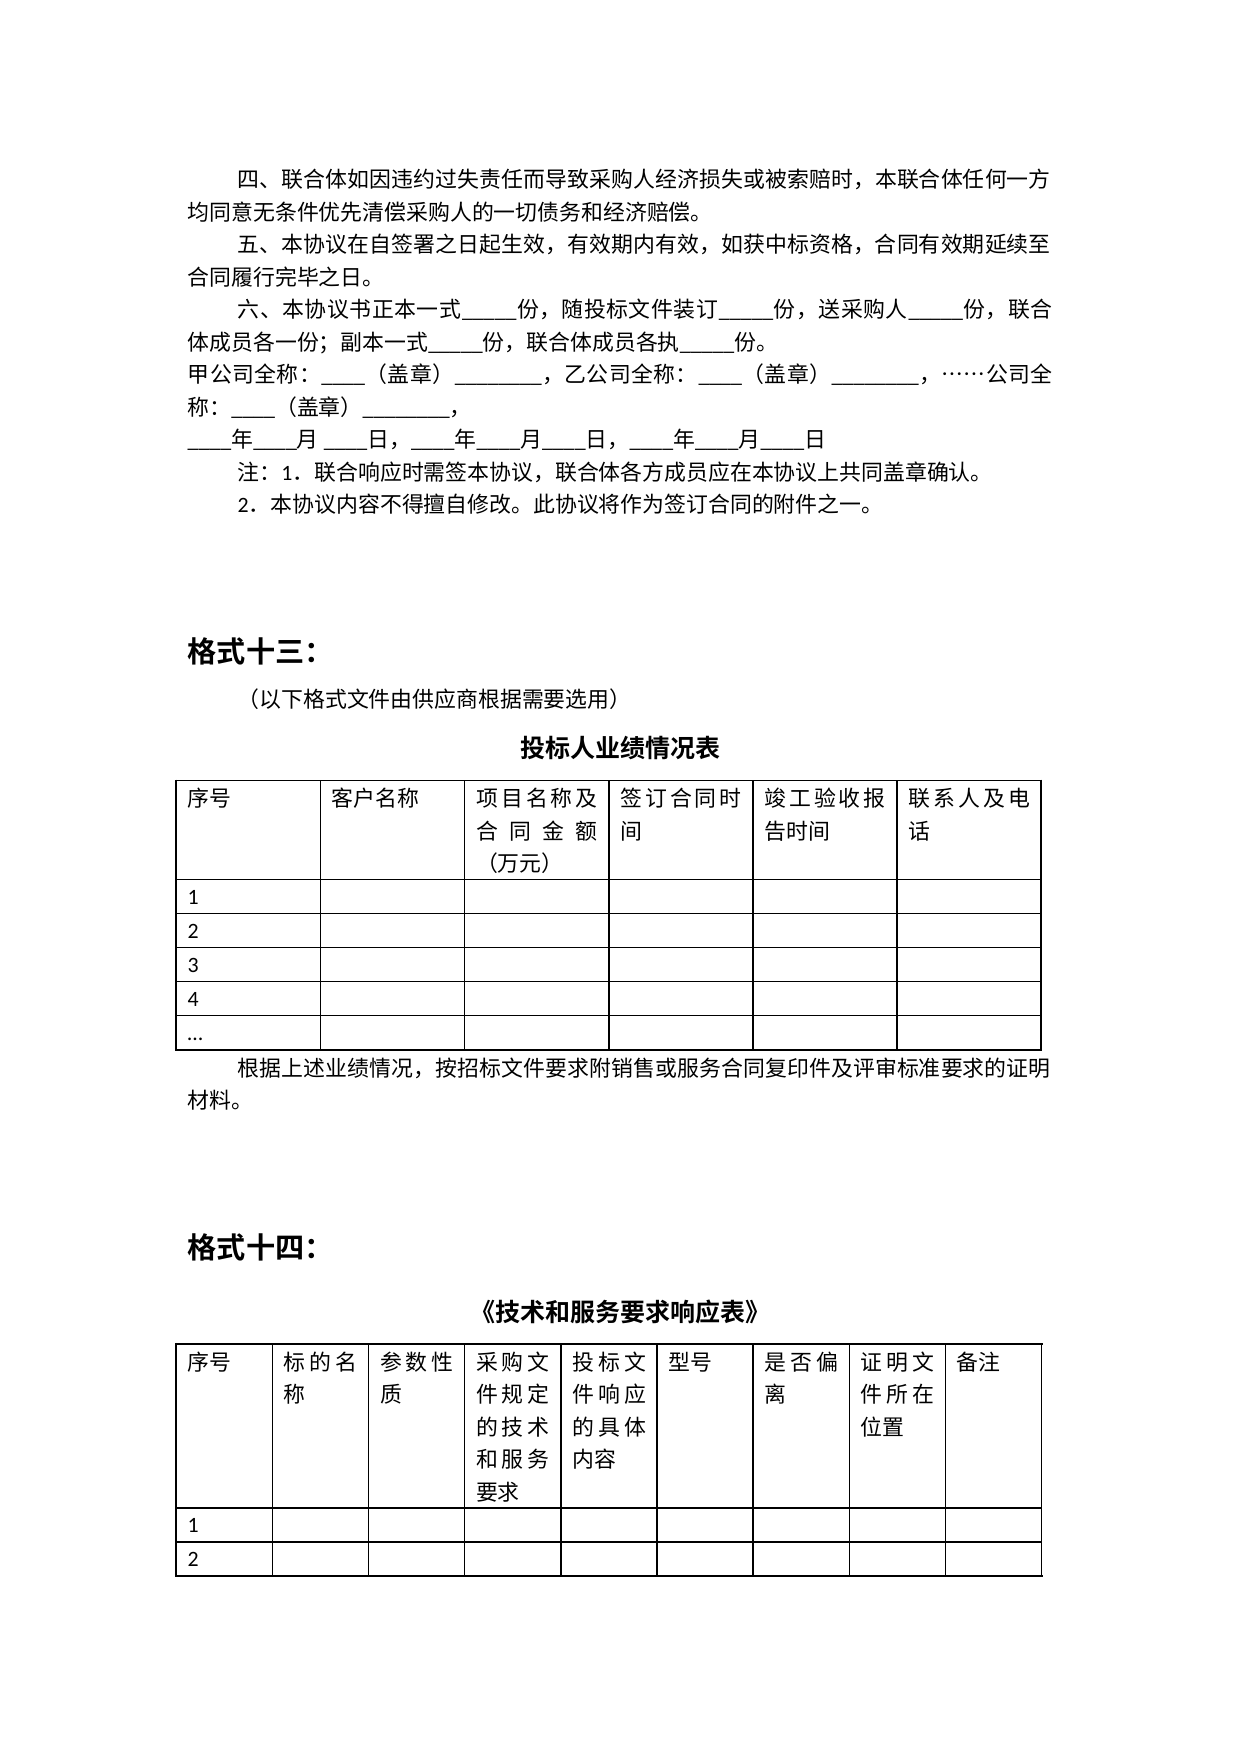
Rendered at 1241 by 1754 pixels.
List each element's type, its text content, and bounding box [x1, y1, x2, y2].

text （以下格式文件由供应商根据需要选用） [187, 682, 1053, 714]
table_cell [754, 1543, 849, 1575]
table_cell [898, 1016, 1040, 1049]
table_header 参数性质 [369, 1345, 464, 1507]
table_cell [610, 1016, 752, 1049]
text 投标人业绩情况表 [187, 714, 1053, 779]
table_cell [610, 914, 752, 947]
table_cell [850, 1509, 945, 1541]
table_cell [946, 1509, 1041, 1541]
text 五、本协议在自签署之日起生效，有效期内有效，如获中标资格，合同有效期延续至合同履行完毕之日。 [187, 227, 1053, 292]
table_cell 1 [177, 1509, 272, 1541]
table_cell [754, 1509, 849, 1541]
table_cell [610, 880, 752, 913]
text 《技术和服务要求响应表》 [187, 1278, 1053, 1343]
table_cell 3 [177, 948, 320, 981]
table_cell [321, 914, 464, 947]
table_cell … [177, 1016, 320, 1049]
table_header 客户名称 [321, 781, 464, 878]
table_cell [465, 1543, 560, 1575]
table_cell [898, 948, 1040, 981]
table_header 采购文件规定的技术和服务要求 [465, 1345, 560, 1507]
table_cell 1 [177, 880, 320, 913]
table_cell [754, 880, 896, 913]
table_header 标的名称 [273, 1345, 368, 1507]
table_cell [898, 982, 1040, 1015]
table_header 联系人及电话 [898, 781, 1040, 878]
table_header 项目名称及合同金额（万元） [465, 781, 608, 878]
table_cell [465, 982, 608, 1015]
table_cell [321, 880, 464, 913]
table_cell [898, 880, 1040, 913]
table_header 序号 [177, 1345, 272, 1507]
table_cell [754, 982, 896, 1015]
table_cell [465, 914, 608, 947]
table_cell [946, 1543, 1041, 1575]
table_cell [754, 1016, 896, 1049]
table_cell [369, 1509, 464, 1541]
table_cell [562, 1509, 656, 1541]
text 六、本协议书正本一式_____份，随投标文件装订_____份，送采购人_____份，联合体成员各一份；副本一式_____份，联合体成员各执_____份。 [187, 292, 1053, 357]
table_header 投标文件响应的具体内容 [562, 1345, 656, 1507]
table_cell [465, 1509, 560, 1541]
table_cell [610, 948, 752, 981]
text 格式十四： [187, 1213, 1053, 1278]
table_header 备注 [946, 1345, 1041, 1507]
table_cell 2 [177, 1543, 272, 1575]
table_cell [273, 1543, 368, 1575]
table_cell [321, 1016, 464, 1049]
table_cell [850, 1543, 945, 1575]
table_header 竣工验收报告时间 [754, 781, 896, 878]
table_cell 2 [177, 914, 320, 947]
text 甲公司全称：____（盖章）________，乙公司全称：____（盖章）________，……公司全称：____（盖章）________， [187, 357, 1053, 422]
table_cell [658, 1509, 752, 1541]
table_cell [273, 1509, 368, 1541]
text 根据上述业绩情况，按招标文件要求附销售或服务合同复印件及评审标准要求的证明材料。 [187, 1050, 1053, 1115]
text 注：1．联合响应时需签本协议，联合体各方成员应在本协议上共同盖章确认。 [187, 454, 1053, 487]
table_cell [610, 982, 752, 1015]
text 四、联合体如因违约过失责任而导致采购人经济损失或被索赔时，本联合体任何一方均同意无条件优先清偿采购人的一切债务和经济赔偿。 [187, 162, 1053, 227]
table_cell [321, 948, 464, 981]
table_header 型号 [658, 1345, 752, 1507]
table_header 证明文件所在位置 [850, 1345, 945, 1507]
table_cell [898, 914, 1040, 947]
table_cell [754, 914, 896, 947]
table_cell 4 [177, 982, 320, 1015]
table_cell [658, 1543, 752, 1575]
table_cell [562, 1543, 656, 1575]
table_cell [369, 1543, 464, 1575]
table_cell [754, 948, 896, 981]
table_header 是否偏离 [754, 1345, 849, 1507]
table_header 序号 [177, 781, 320, 878]
table_cell [465, 948, 608, 981]
text 2．本协议内容不得擅自修改。此协议将作为签订合同的附件之一。 [187, 487, 1053, 519]
text ____年____月 ____日，____年____月____日，____年____月____日 [187, 422, 1053, 454]
table_cell [321, 982, 464, 1015]
table_cell [465, 880, 608, 913]
text 格式十三： [187, 617, 1053, 682]
table_header 签订合同时间 [610, 781, 752, 878]
table_cell [465, 1016, 608, 1049]
